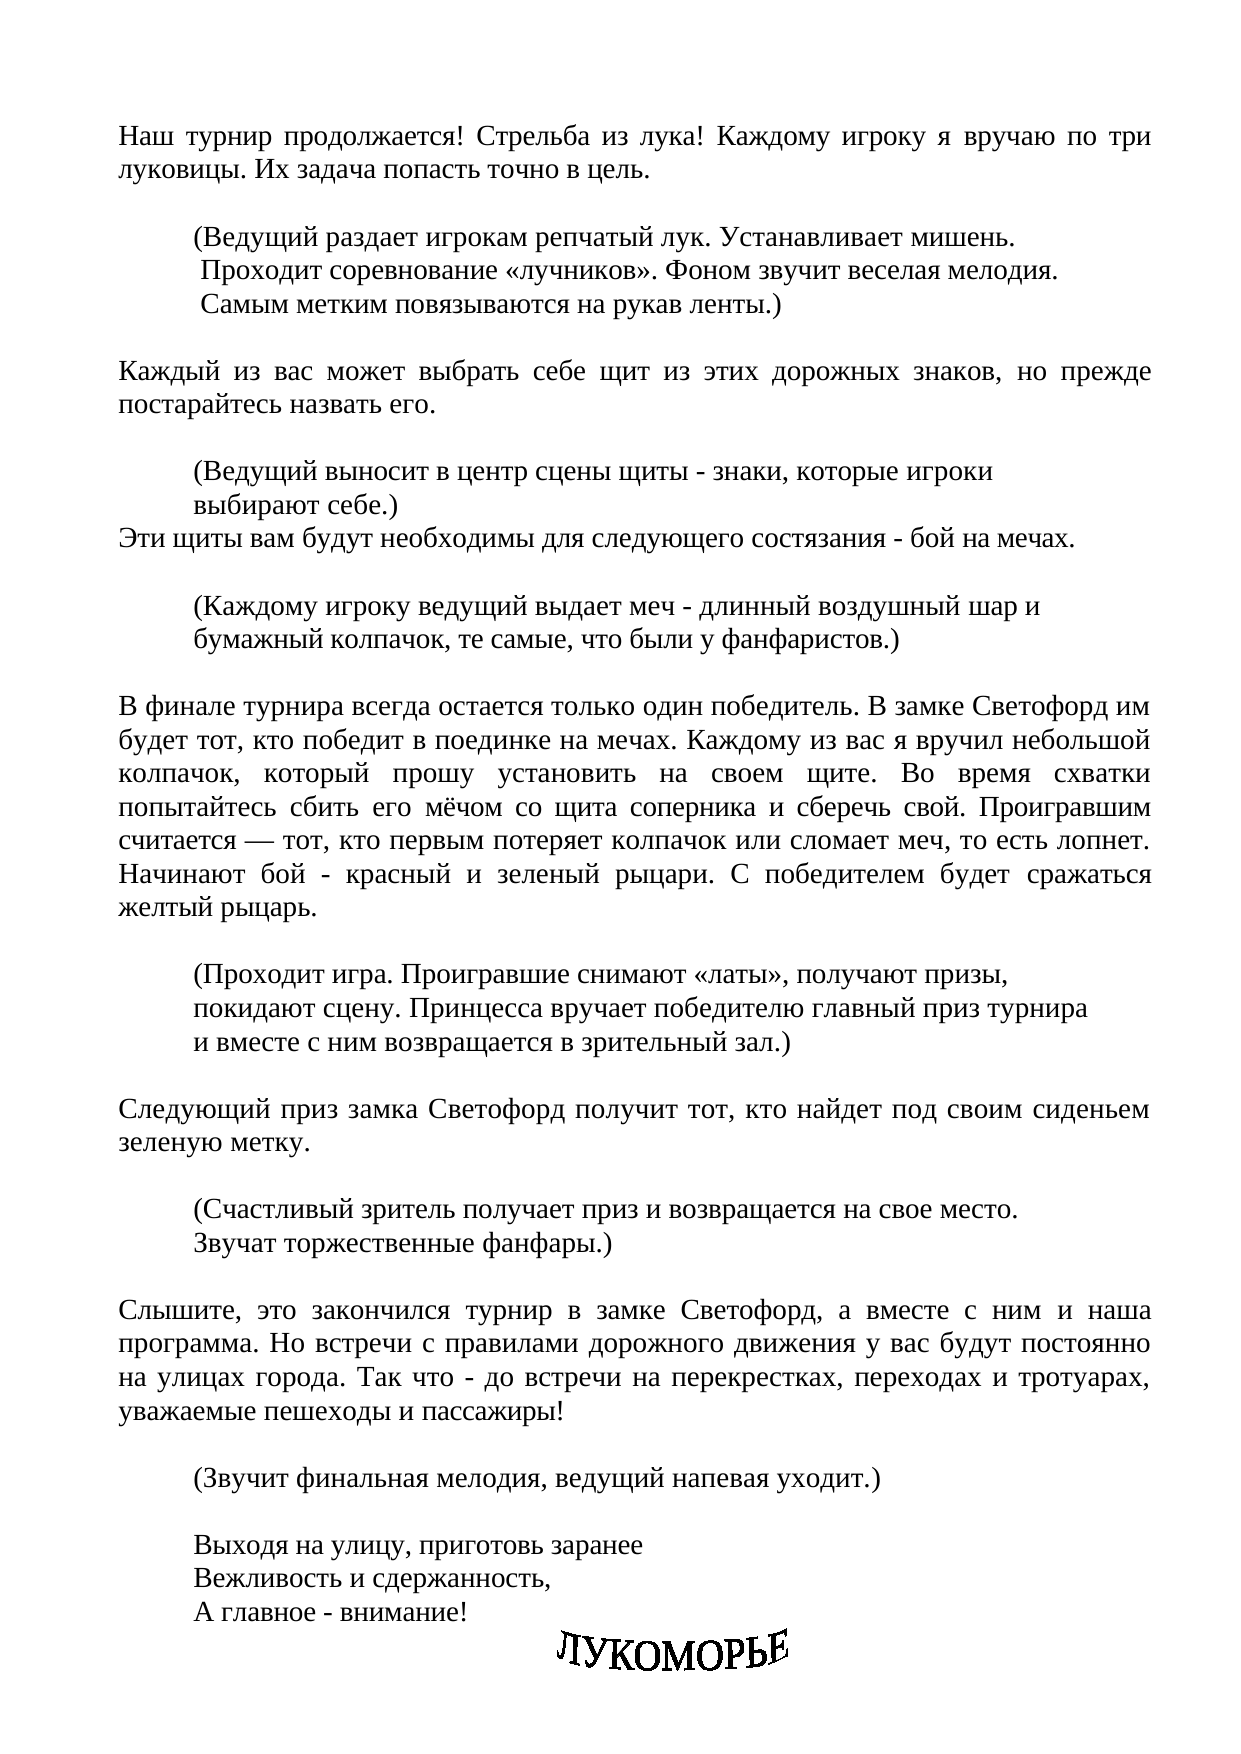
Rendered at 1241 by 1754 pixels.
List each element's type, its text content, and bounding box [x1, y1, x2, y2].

text и вместе с ним возвращается в зрительный зал.) [118, 1024, 1152, 1057]
text В финале турнира всегда остается только один победитель. В замке Светофорд им будет тот, кто победит в поединке на мечах. Каждому из вас я вручил небольшой колпачок, который прошу установить на своем щите. Во время схватки попытайтесь сбить его мёчом со щита соперника и сберечь свой. Проигравшим считается — тот, кто первым потеряет колпачок или сломает меч, то есть лопнет. Начинают бой - красный и зеленый рыцари. С победителем будет сражаться желтый рыцарь. [118, 688, 1152, 923]
text Каждый из вас может выбрать себе щит из этих дорожных знаков, но прежде постарайтесь назвать его. [118, 353, 1152, 420]
text Наш турнир продолжается! Стрельба из лука! Каждому игроку я вручаю по три луковицы. Их задача попасть точно в цель. [118, 118, 1152, 185]
text Эти щиты вам будут необходимы для следующего состязания - бой на мечах. [118, 521, 1152, 554]
text Вежливость и сдержанность, [118, 1560, 1152, 1594]
text бумажный колпачок, те самые, что были у фанфаристов.) [118, 621, 1152, 655]
text (Звучит финальная мелодия, ведущий напевая уходит.) [118, 1460, 1152, 1493]
text (Каждому игроку ведущий выдает меч - длинный воздушный шар и [118, 588, 1152, 621]
text (Ведущий выносит в центр сцены щиты - знаки, которые игроки [118, 453, 1152, 487]
text Следующий приз замка Светофорд получит тот, кто найдет под своим сиденьем зеленую метку. [118, 1091, 1152, 1158]
text (Проходит игра. Проигравшие снимают «латы», получают призы, [118, 957, 1152, 990]
text Выходя на улицу, приготовь заранее [118, 1527, 1152, 1560]
text А главное - внимание! [118, 1594, 1152, 1627]
text Звучат торжественные фанфары.) [118, 1225, 1152, 1258]
text (Ведущий раздает игрокам репчатый лук. Устанавливает мишень. [118, 219, 1152, 252]
text Самым метким повязываются на рукав ленты.) [118, 286, 1152, 319]
text покидают сцену. Принцесса вручает победителю главный приз турнира [118, 990, 1152, 1024]
text Слышите, это закончился турнир в замке Светофорд, а вместе с ним и наша программа. Но встречи с правилами дорожного движения у вас будут постоянно на улицах города. Так что - до встречи на перекрестках, переходах и тротуарах, уважаемые пешеходы и пассажиры! [118, 1292, 1152, 1426]
text Проходит соревнование «лучников». Фоном звучит веселая мелодия. [118, 252, 1152, 286]
text выбирают себе.) [118, 487, 1152, 521]
text (Счастливый зритель получает приз и возвращается на свое место. [118, 1191, 1152, 1225]
